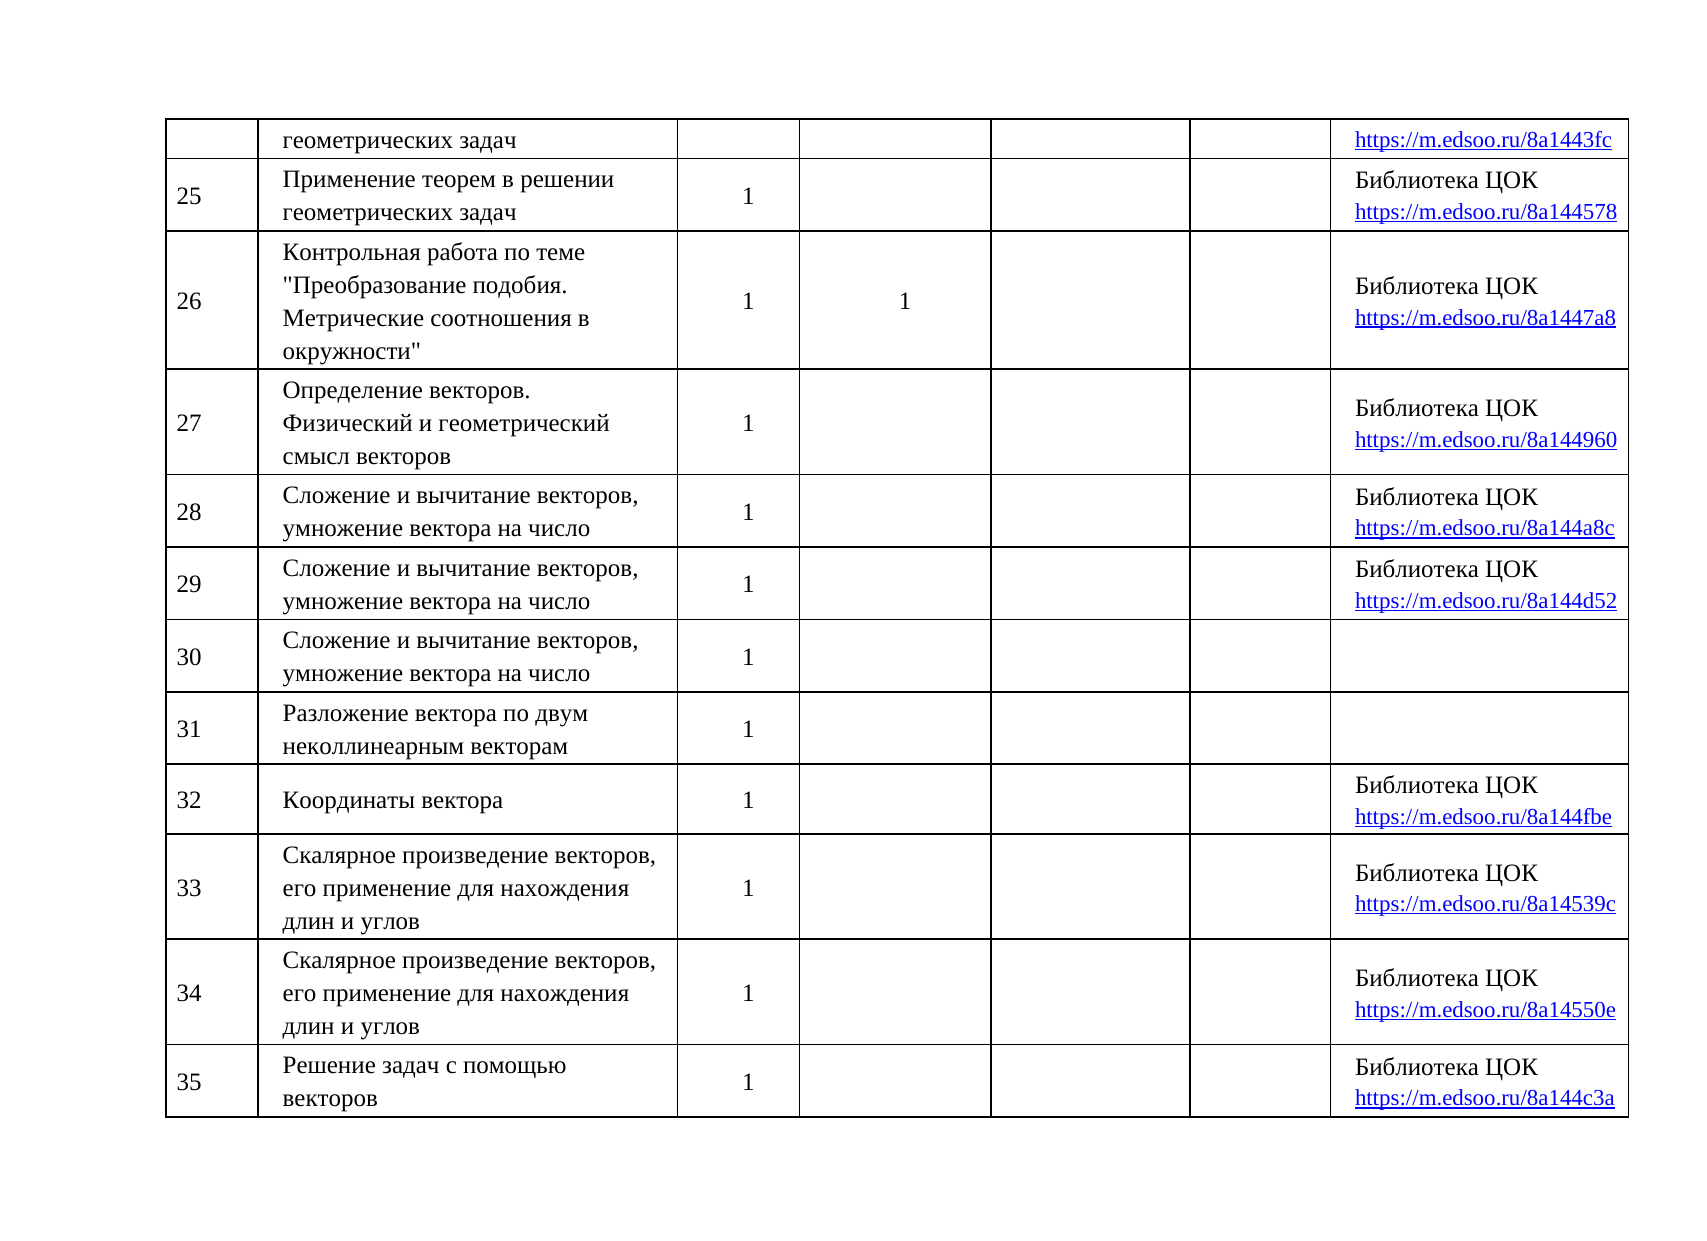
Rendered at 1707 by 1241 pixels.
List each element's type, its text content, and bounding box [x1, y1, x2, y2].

table_cell 1 [800, 232, 990, 368]
table_cell [1191, 475, 1330, 546]
table_cell 1 [678, 232, 799, 368]
table_cell [992, 475, 1189, 546]
table_cell [800, 620, 990, 691]
table_cell [1331, 693, 1628, 763]
table_cell 29 [167, 548, 257, 618]
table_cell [1331, 120, 1628, 157]
table_cell [800, 159, 990, 230]
table_cell [800, 835, 990, 938]
table_cell [992, 548, 1189, 618]
table_cell [992, 765, 1189, 833]
table_cell [1191, 159, 1330, 230]
table_cell [992, 620, 1189, 691]
table_cell [1191, 765, 1330, 833]
table_cell Библиотека ЦОК https://m.edsoo.ru/8a144a8c [1331, 475, 1628, 546]
table_cell 1 [678, 693, 799, 763]
table_cell Библиотека ЦОК https://m.edsoo.ru/8a144960 [1331, 370, 1628, 474]
table_cell [992, 940, 1189, 1044]
table_cell [800, 765, 990, 833]
table_cell [992, 370, 1189, 474]
table_cell Сложение и вычитание векторов, умножение вектора на число [259, 548, 677, 618]
table_cell Разложение вектора по двум неколлинеарным векторам [259, 693, 677, 763]
table_cell Библиотека ЦОК https://m.edsoo.ru/8a144fbe [1331, 765, 1628, 833]
table_cell [800, 940, 990, 1044]
table_cell 1 [678, 1045, 799, 1116]
table_cell Библиотека ЦОК https://m.edsoo.ru/8a1447a8 [1331, 232, 1628, 368]
table_cell 1 [678, 620, 799, 691]
table_cell Библиотека ЦОК https://m.edsoo.ru/8a144c3a [1331, 1045, 1628, 1116]
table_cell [259, 1045, 677, 1116]
table_cell 33 [167, 835, 257, 938]
table_cell [1191, 370, 1330, 474]
table_cell Библиотека ЦОК https://m.edsoo.ru/8a14550e [1331, 940, 1628, 1044]
table_cell [1191, 548, 1330, 618]
table_cell 34 [167, 940, 257, 1044]
table_cell 1 [678, 120, 799, 157]
table_cell [1191, 620, 1330, 691]
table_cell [259, 120, 677, 157]
table_cell 27 [167, 370, 257, 474]
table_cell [259, 159, 677, 230]
table_cell 1 [678, 940, 799, 1044]
table_cell 28 [167, 475, 257, 546]
table_cell [1191, 940, 1330, 1044]
table_cell [992, 120, 1189, 157]
table_cell [992, 693, 1189, 763]
table_cell [800, 1045, 990, 1116]
table_cell 26 [167, 232, 257, 368]
table_cell Определение векторов. Физический и геометрический смысл векторов [259, 370, 677, 474]
table_cell 1 [678, 765, 799, 833]
table_cell 1 [678, 475, 799, 546]
table_cell [1191, 693, 1330, 763]
table_cell [800, 120, 990, 157]
table_cell [992, 232, 1189, 368]
table_cell Библиотека ЦОК https://m.edsoo.ru/8a144578 [1331, 159, 1628, 230]
table_cell Скалярное произведение векторов, его применение для нахождения длин и углов [259, 940, 677, 1044]
table_cell Координаты вектора [259, 765, 677, 833]
table_cell [800, 548, 990, 618]
table_cell 35 [167, 1045, 257, 1116]
table_cell [1191, 120, 1330, 157]
table_cell 32 [167, 765, 257, 833]
table_cell Скалярное произведение векторов, его применение для нахождения длин и углов [259, 835, 677, 938]
table_cell 31 [167, 693, 257, 763]
table_cell [800, 475, 990, 546]
table_cell [800, 693, 990, 763]
table_cell [800, 370, 990, 474]
table_cell Контрольная работа по теме "Преобразование подобия. Метрические соотношения в окружности" [259, 232, 677, 368]
table_cell 1 [678, 835, 799, 938]
table_cell 1 [678, 159, 799, 230]
table_cell [1191, 835, 1330, 938]
table_cell 25 [167, 159, 257, 230]
table_cell [1191, 1045, 1330, 1116]
table_cell [1331, 620, 1628, 691]
table_cell [992, 1045, 1189, 1116]
table_cell Сложение и вычитание векторов, умножение вектора на число [259, 620, 677, 691]
table_cell 1 [678, 548, 799, 618]
table_cell [1191, 232, 1330, 368]
table_cell 30 [167, 620, 257, 691]
table_cell Библиотека ЦОК https://m.edsoo.ru/8a144d52 [1331, 548, 1628, 618]
table_cell 1 [678, 370, 799, 474]
table_cell Библиотека ЦОК https://m.edsoo.ru/8a14539c [1331, 835, 1628, 938]
table_cell Сложение и вычитание векторов, умножение вектора на число [259, 475, 677, 546]
table_cell [992, 159, 1189, 230]
table_cell 24 [167, 120, 257, 157]
table_cell [992, 835, 1189, 938]
